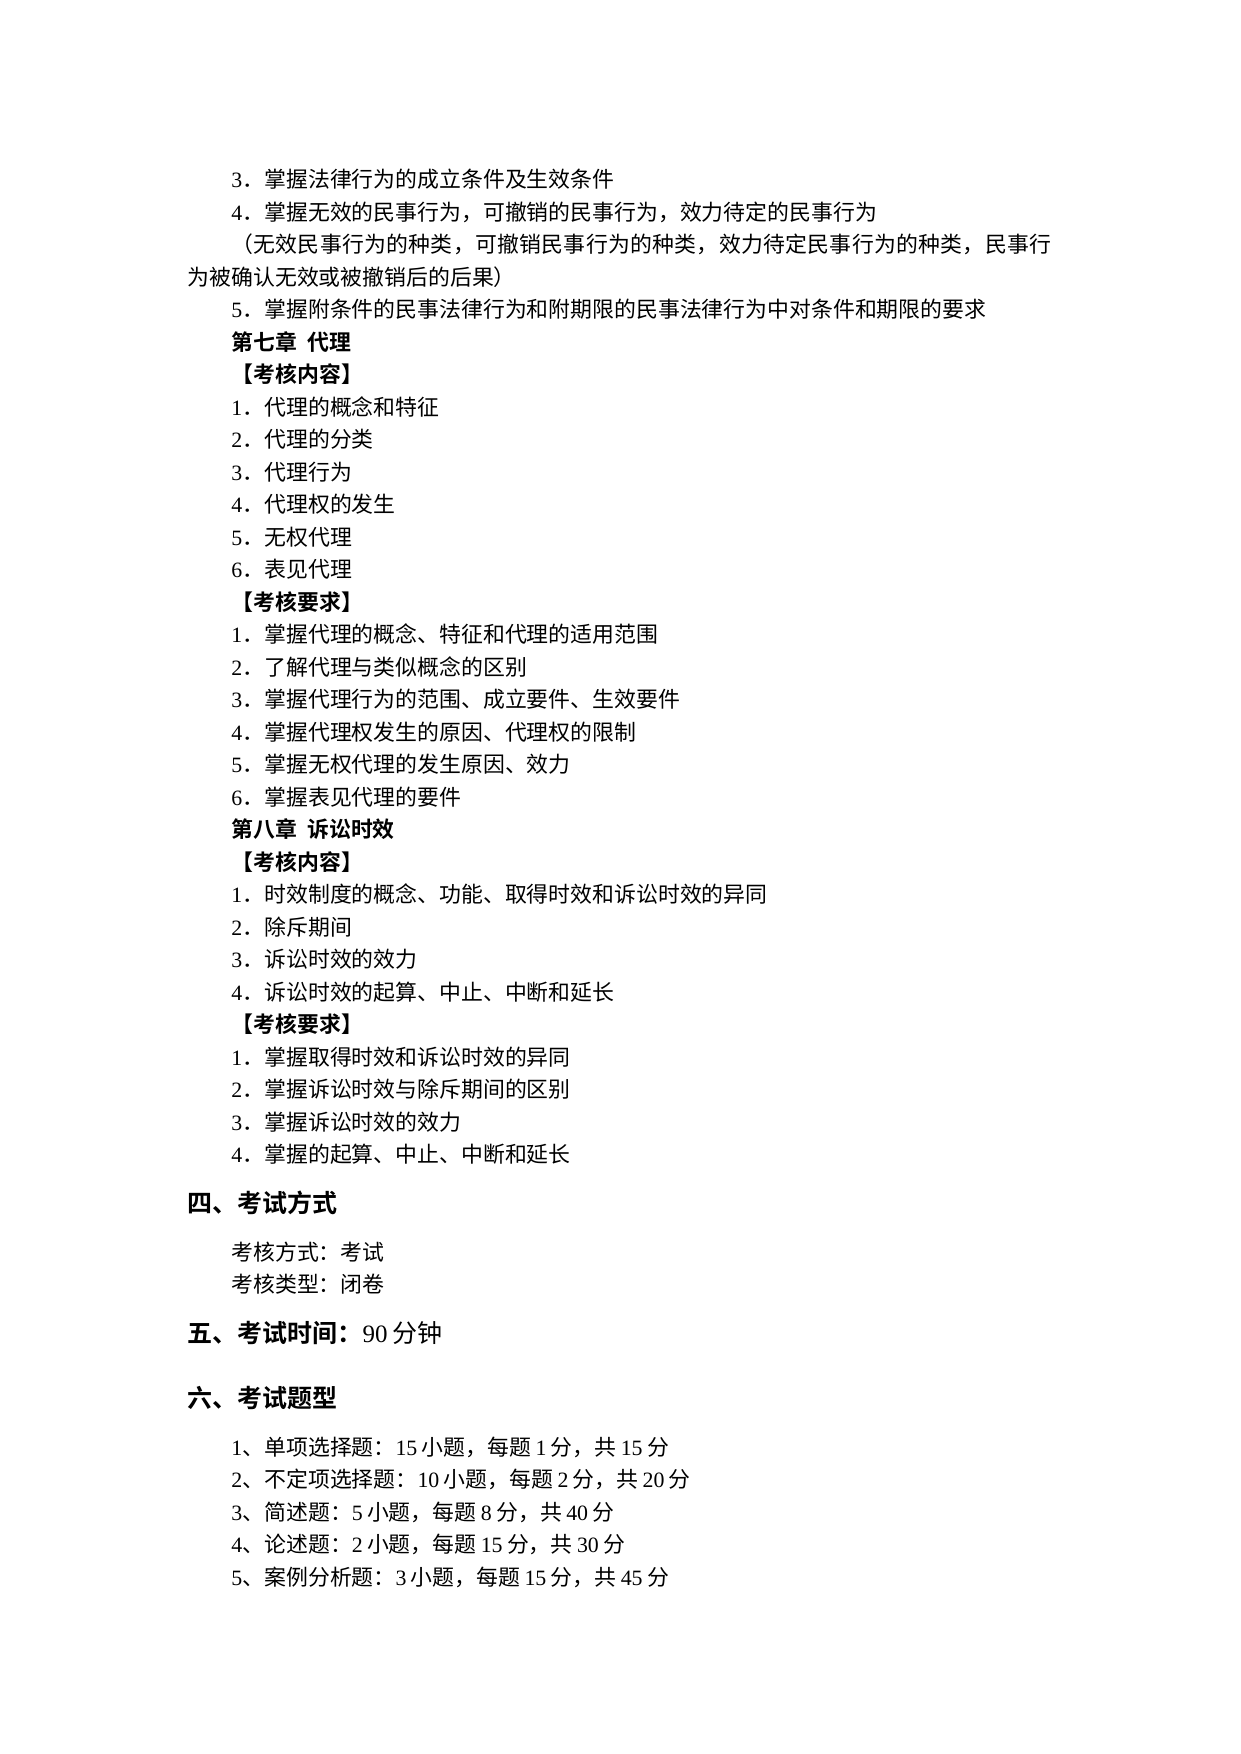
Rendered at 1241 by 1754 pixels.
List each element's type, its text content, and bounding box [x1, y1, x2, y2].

text 1．时效制度的概念、功能、取得时效和诉讼时效的异同 [187, 877, 1053, 909]
text 4．代理权的发生 [187, 487, 1053, 519]
text 4．掌握代理权发生的原因、代理权的限制 [187, 714, 1053, 747]
text 3．掌握法律行为的成立条件及生效条件 [187, 162, 1053, 194]
text 3．代理行为 [187, 454, 1053, 487]
text 考核类型：闭卷 [187, 1267, 1053, 1299]
text 4．掌握无效的民事行为，可撤销的民事行为，效力待定的民事行为 [187, 194, 1053, 227]
text 五、考试时间：90分钟 [187, 1299, 1053, 1364]
text 第七章 代理 [187, 324, 1053, 357]
text 5．无权代理 [187, 519, 1053, 552]
text 2．掌握诉讼时效与除斥期间的区别 [187, 1072, 1053, 1104]
text 4．诉讼时效的起算、中止、中断和延长 [187, 974, 1053, 1007]
text 2．代理的分类 [187, 422, 1053, 454]
text 考核方式：考试 [187, 1234, 1053, 1267]
text 2．除斥期间 [187, 909, 1053, 942]
text 2．了解代理与类似概念的区别 [187, 649, 1053, 682]
text 六、考试题型 [187, 1364, 1053, 1429]
text 5、案例分析题：3小题，每题15分，共45分 [187, 1559, 1053, 1592]
text 【考核要求】 [187, 1007, 1053, 1039]
text 1．掌握取得时效和诉讼时效的异同 [187, 1039, 1053, 1072]
text 1、单项选择题：15小题，每题1分，共15分 [187, 1429, 1053, 1462]
text 四、考试方式 [187, 1169, 1053, 1234]
text 3．掌握诉讼时效的效力 [187, 1104, 1053, 1137]
text 5．掌握附条件的民事法律行为和附期限的民事法律行为中对条件和期限的要求 [187, 292, 1053, 324]
text 第八章 诉讼时效 [187, 812, 1053, 844]
text 2、不定项选择题：10小题，每题2分，共20分 [187, 1462, 1053, 1494]
text 【考核要求】 [187, 584, 1053, 617]
text 4．掌握的起算、中止、中断和延长 [187, 1137, 1053, 1169]
text （无效民事行为的种类，可撤销民事行为的种类，效力待定民事行为的种类，民事行为被确认无效或被撤销后的后果） [187, 227, 1053, 292]
text 6．表见代理 [187, 552, 1053, 584]
text 4、论述题：2小题，每题15分，共30分 [187, 1527, 1053, 1559]
text 6．掌握表见代理的要件 [187, 779, 1053, 812]
text 【考核内容】 [187, 844, 1053, 877]
text 3．诉讼时效的效力 [187, 942, 1053, 974]
text 1．掌握代理的概念、特征和代理的适用范围 [187, 617, 1053, 649]
text 5．掌握无权代理的发生原因、效力 [187, 747, 1053, 779]
text 【考核内容】 [187, 357, 1053, 389]
text 3．掌握代理行为的范围、成立要件、生效要件 [187, 682, 1053, 714]
text 3、简述题：5小题，每题8分，共40分 [187, 1494, 1053, 1527]
text 1．代理的概念和特征 [187, 389, 1053, 422]
